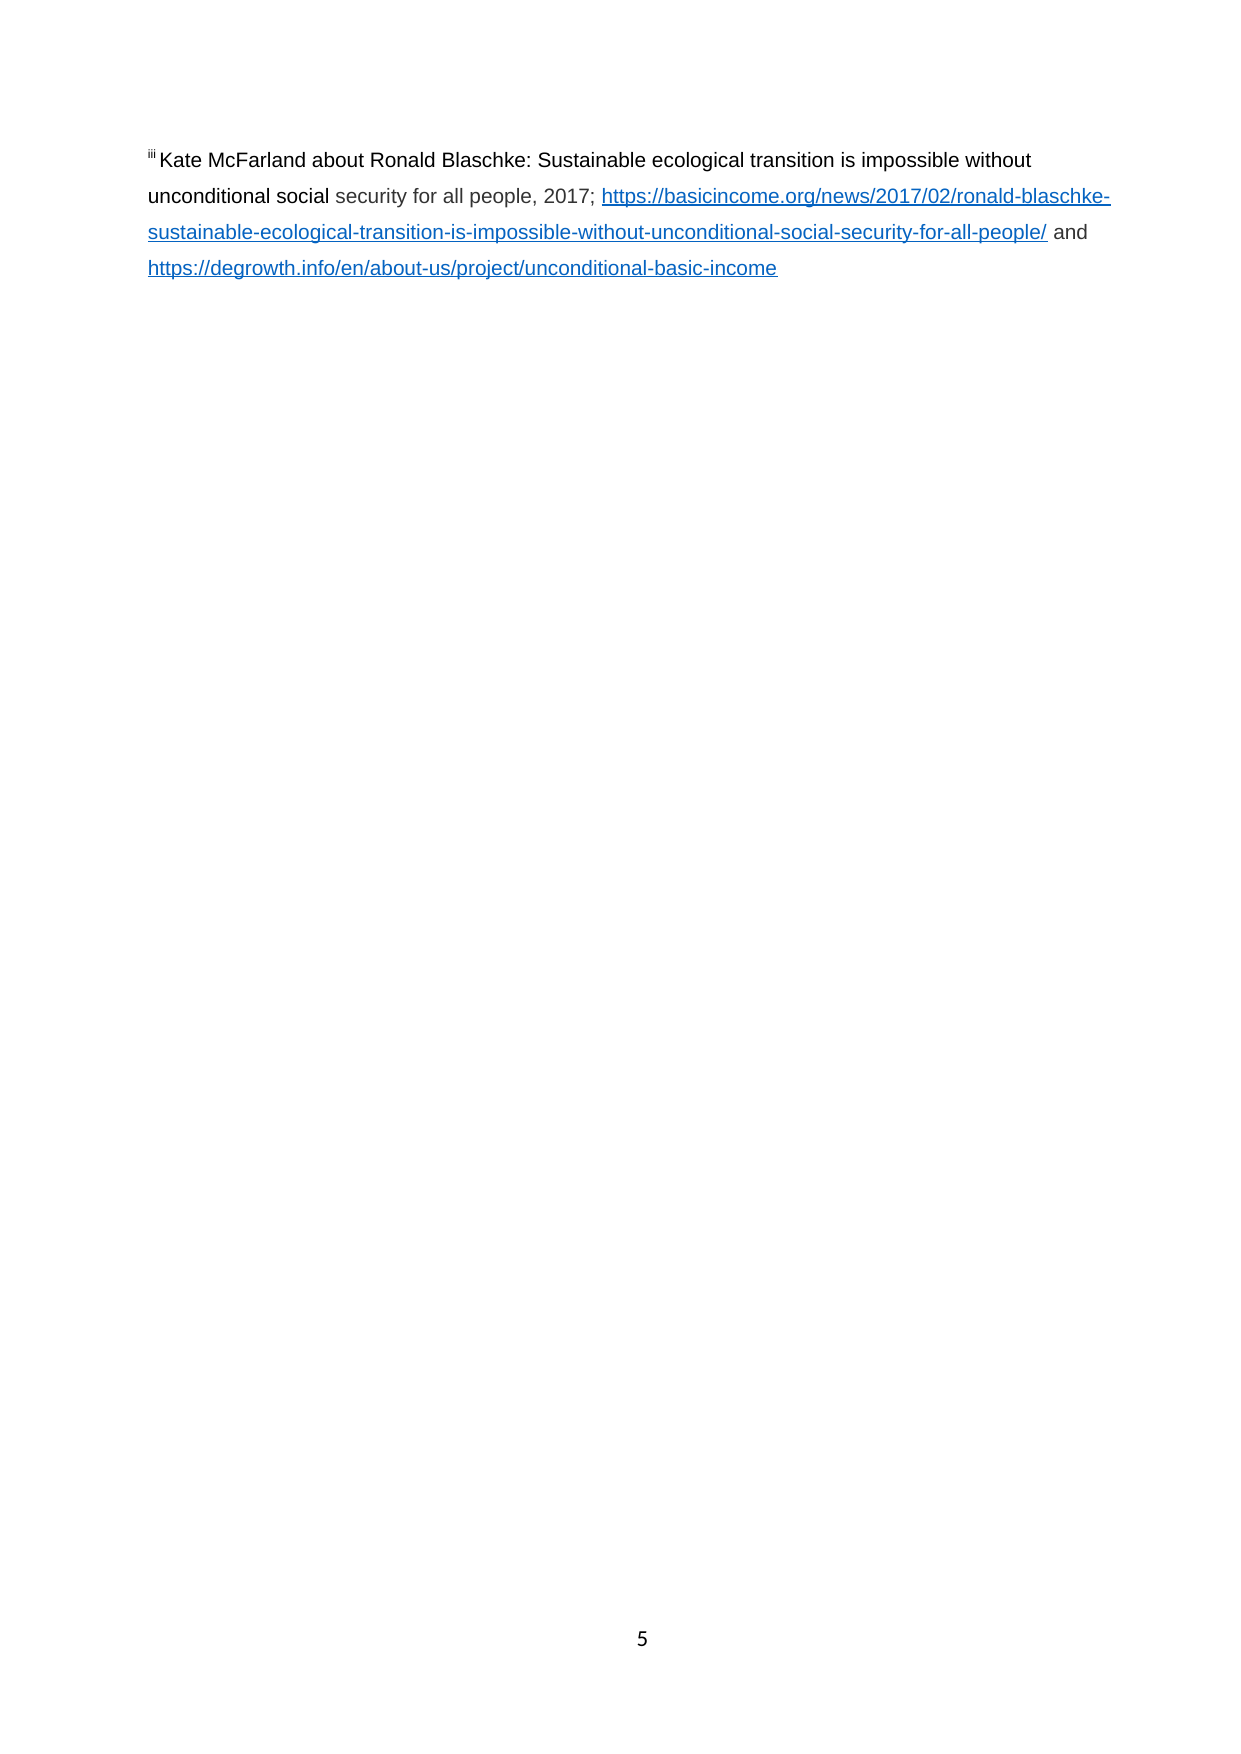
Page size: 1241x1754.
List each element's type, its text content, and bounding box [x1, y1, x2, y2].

subtitle iii Kate McFarland about Ronald Blaschke: Sustainable ecological transition is impossible without unconditional social security for all people, 2017; https://basicincome.org/news/2017/02/ronald-blaschke-sustainable-ecological-transition-is-impossible-without-unconditional-social-security-for-all-people/ and https://degrowth.info/en/about-us/project/unconditional-basic-income [148, 148, 1137, 279]
